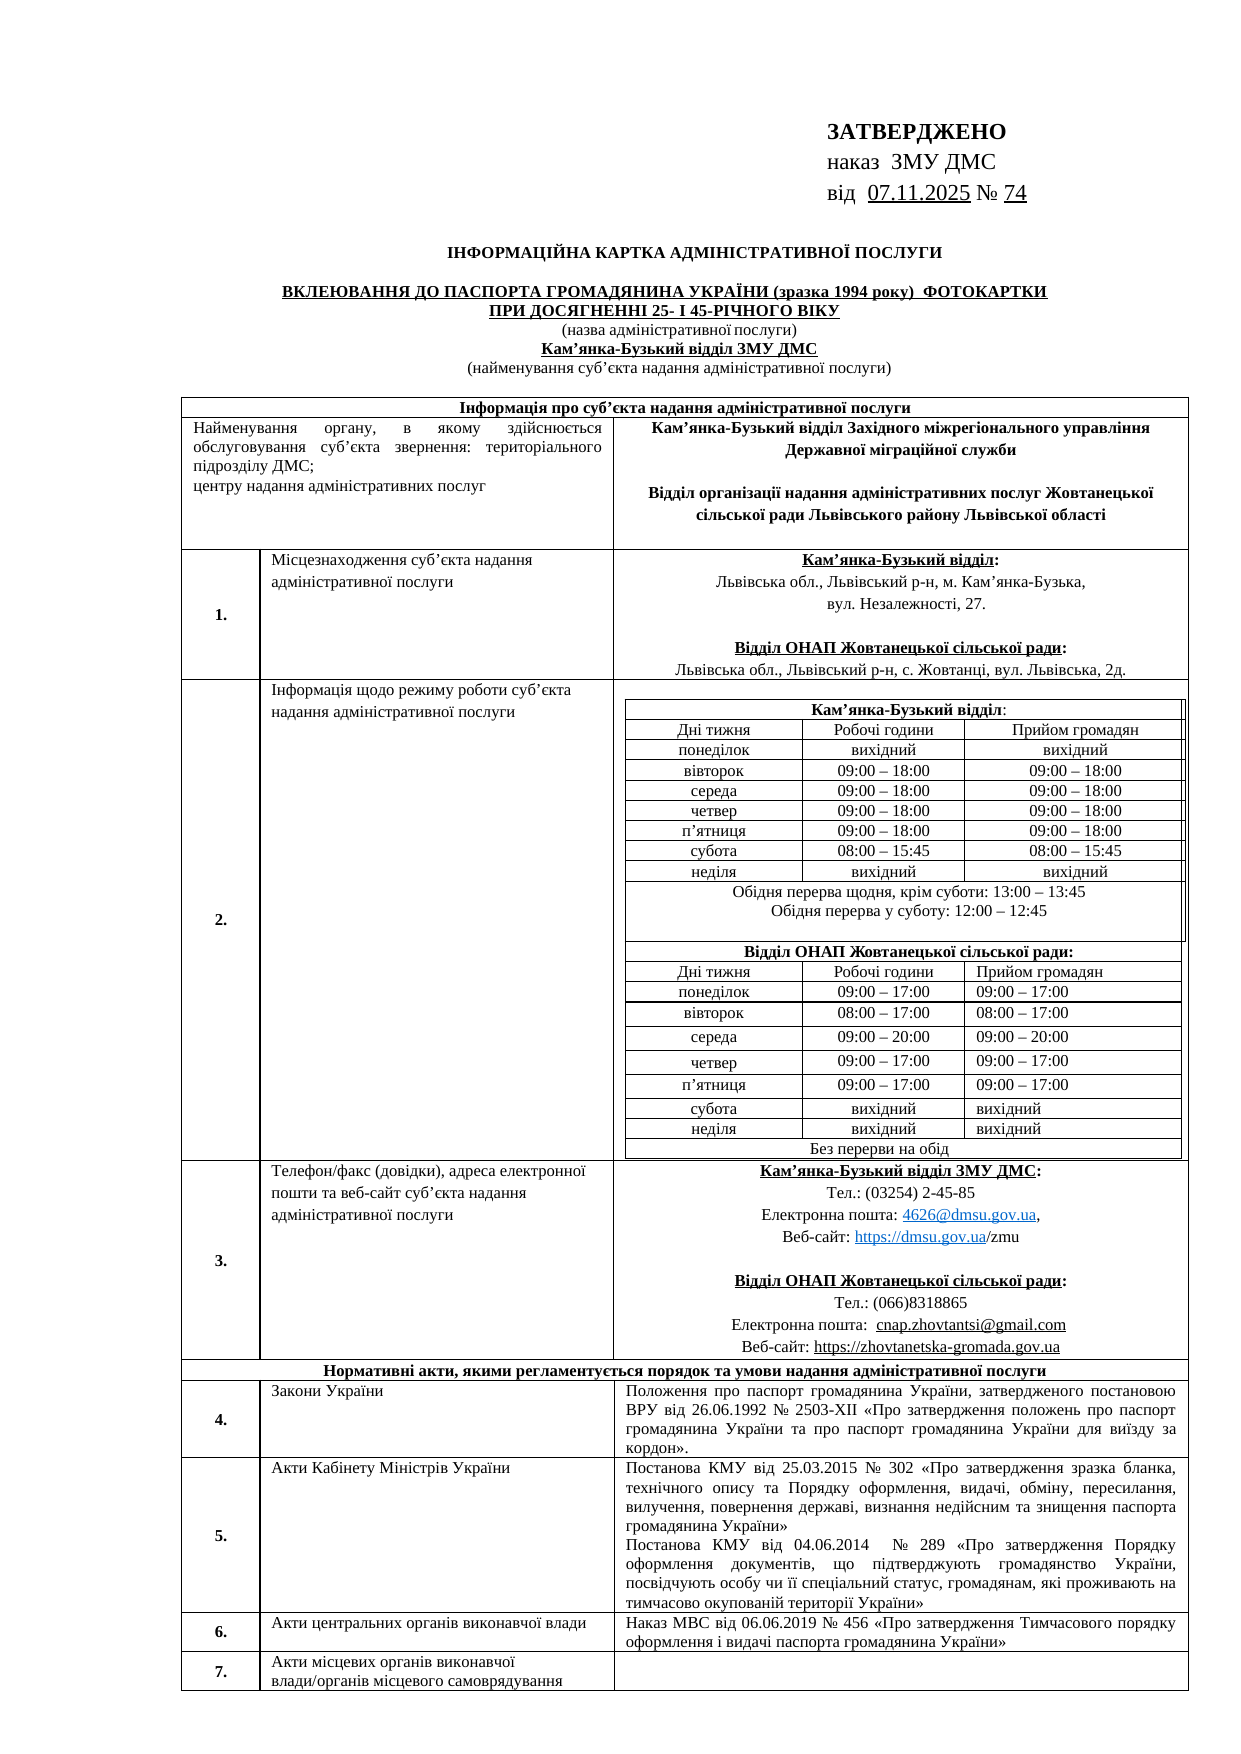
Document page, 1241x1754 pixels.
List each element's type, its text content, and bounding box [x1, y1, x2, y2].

table_cell Постанова КМУ від 25.03.2015 № 302 «Про затвердження зразка бланка, технічного опису та Порядку оформлення, видачі, обміну, пересилання, вилучення, повернення державі, визнання недійсним та знищення паспорта громадянина України» Постанова КМУ від 04.06.2014 № 289 «Про затвердження Порядку оформлення документів, що підтверджують громадянство України, посвідчують особу чи її спеціальний статус, громадянам, які проживають на тимчасово окупованій території України» [615, 1458, 1188, 1612]
text ЗАТВЕРДЖЕНО [177, 118, 1193, 144]
table_cell Акти центральних органів виконавчої влади [261, 1613, 614, 1651]
text ІНФОРМАЦІЙНА КАРТКА АДМІНІСТРАТИВНОЇ ПОСЛУГИ [396, 243, 994, 262]
table_cell 2. [182, 680, 259, 1159]
table_cell Інформація щодо режиму роботи суб’єкта надання адміністративної послуги [261, 680, 613, 1159]
text наказ ЗМУ ДМС [827, 148, 1190, 175]
table_cell 3. [182, 1161, 259, 1359]
table_cell 4. [182, 1381, 259, 1457]
text від 07.11.2025 № 74 [827, 178, 1190, 205]
table_cell 7. [182, 1652, 259, 1690]
table_cell 1. [182, 550, 259, 678]
table_cell 5. [182, 1458, 259, 1612]
table_header Інформація про суб’єкта надання адміністративної послуги [182, 398, 1188, 417]
table_cell [614, 680, 1188, 1159]
table_cell Акти місцевих органів виконавчої влади/органів місцевого самоврядування [261, 1652, 614, 1690]
table_cell Кам’янка-Бузький відділ ЗМУ ДМС: Тел.: (03254) 2-45-85 Електронна пошта: 4626@dmsu.gov.ua, Веб-сайт: https://dmsu.gov.ua/zmu Відділ ОНАП Жовтанецької сільської ради: Тел.: (066)8318865 Електронна пошта: cnap.zhovtantsi@gmail.com Веб-сайт: https://zhovtanetska-gromada.gov.ua [614, 1161, 1188, 1359]
table_cell Місцезнаходження суб’єкта надання адміністративної послуги [261, 550, 613, 678]
table_cell Кам’янка-Бузький відділ: Львівська обл., Львівський р-н, м. Кам’янка-Бузька, вул. Незалежності, 27. Відділ ОНАП Жовтанецької сільської ради: Львівська обл., Львівський р-н, с. Жовтанці, вул. Львівська, 2д. [614, 550, 1188, 678]
table_cell Телефон/факс (довідки), адреса електронної пошти та веб-сайт суб’єкта надання адміністративної послуги [261, 1161, 613, 1359]
table_cell [615, 1652, 1188, 1690]
table_cell Нормативні акти, якими регламентується порядок та умови надання адміністративної послуги [182, 1360, 1188, 1379]
text Кам’янка-Бузький відділ ЗМУ ДМС [177, 339, 1181, 358]
table_cell Положення про паспорт громадянина України, затвердженого постановою ВРУ від 26.06.1992 № 2503-ХІІ «Про затвердження положень про паспорт громадянина України та про паспорт громадянина України для виїзду за кордон». [615, 1381, 1188, 1457]
table_cell 6. [182, 1613, 259, 1651]
text (назва адміністративної послуги) [177, 320, 1181, 339]
text ВКЛЕЮВАННЯ ДО ПАСПОРТА ГРОМАДЯНИНА УКРАЇНИ (зразка 1994 року) ФОТОКАРТКИ ПРИ ДОСЯГНЕННІ 25- І 45-РІЧНОГО ВІКУ [266, 282, 1063, 320]
table_cell Наказ МВС від 06.06.2019 № 456 «Про затвердження Тимчасового порядку оформлення і видачі паспорта громадянина України» [615, 1613, 1188, 1651]
table_cell Закони України [261, 1381, 614, 1457]
table_cell Акти Кабінету Міністрів України [261, 1458, 614, 1612]
table_cell Найменування органу, в якому здійснюється обслуговування суб’єкта звернення: територіального підрозділу ДМС; центру надання адміністративних послуг [182, 418, 613, 548]
table_cell Кам’янка-Бузький відділ Західного міжрегіонального управління Державної міграційної служби Відділ організації надання адміністративних послуг Жовтанецької сільської ради Львівського району Львівської області [614, 418, 1188, 548]
text (найменування суб’єкта надання адміністративної послуги) [177, 358, 1181, 377]
